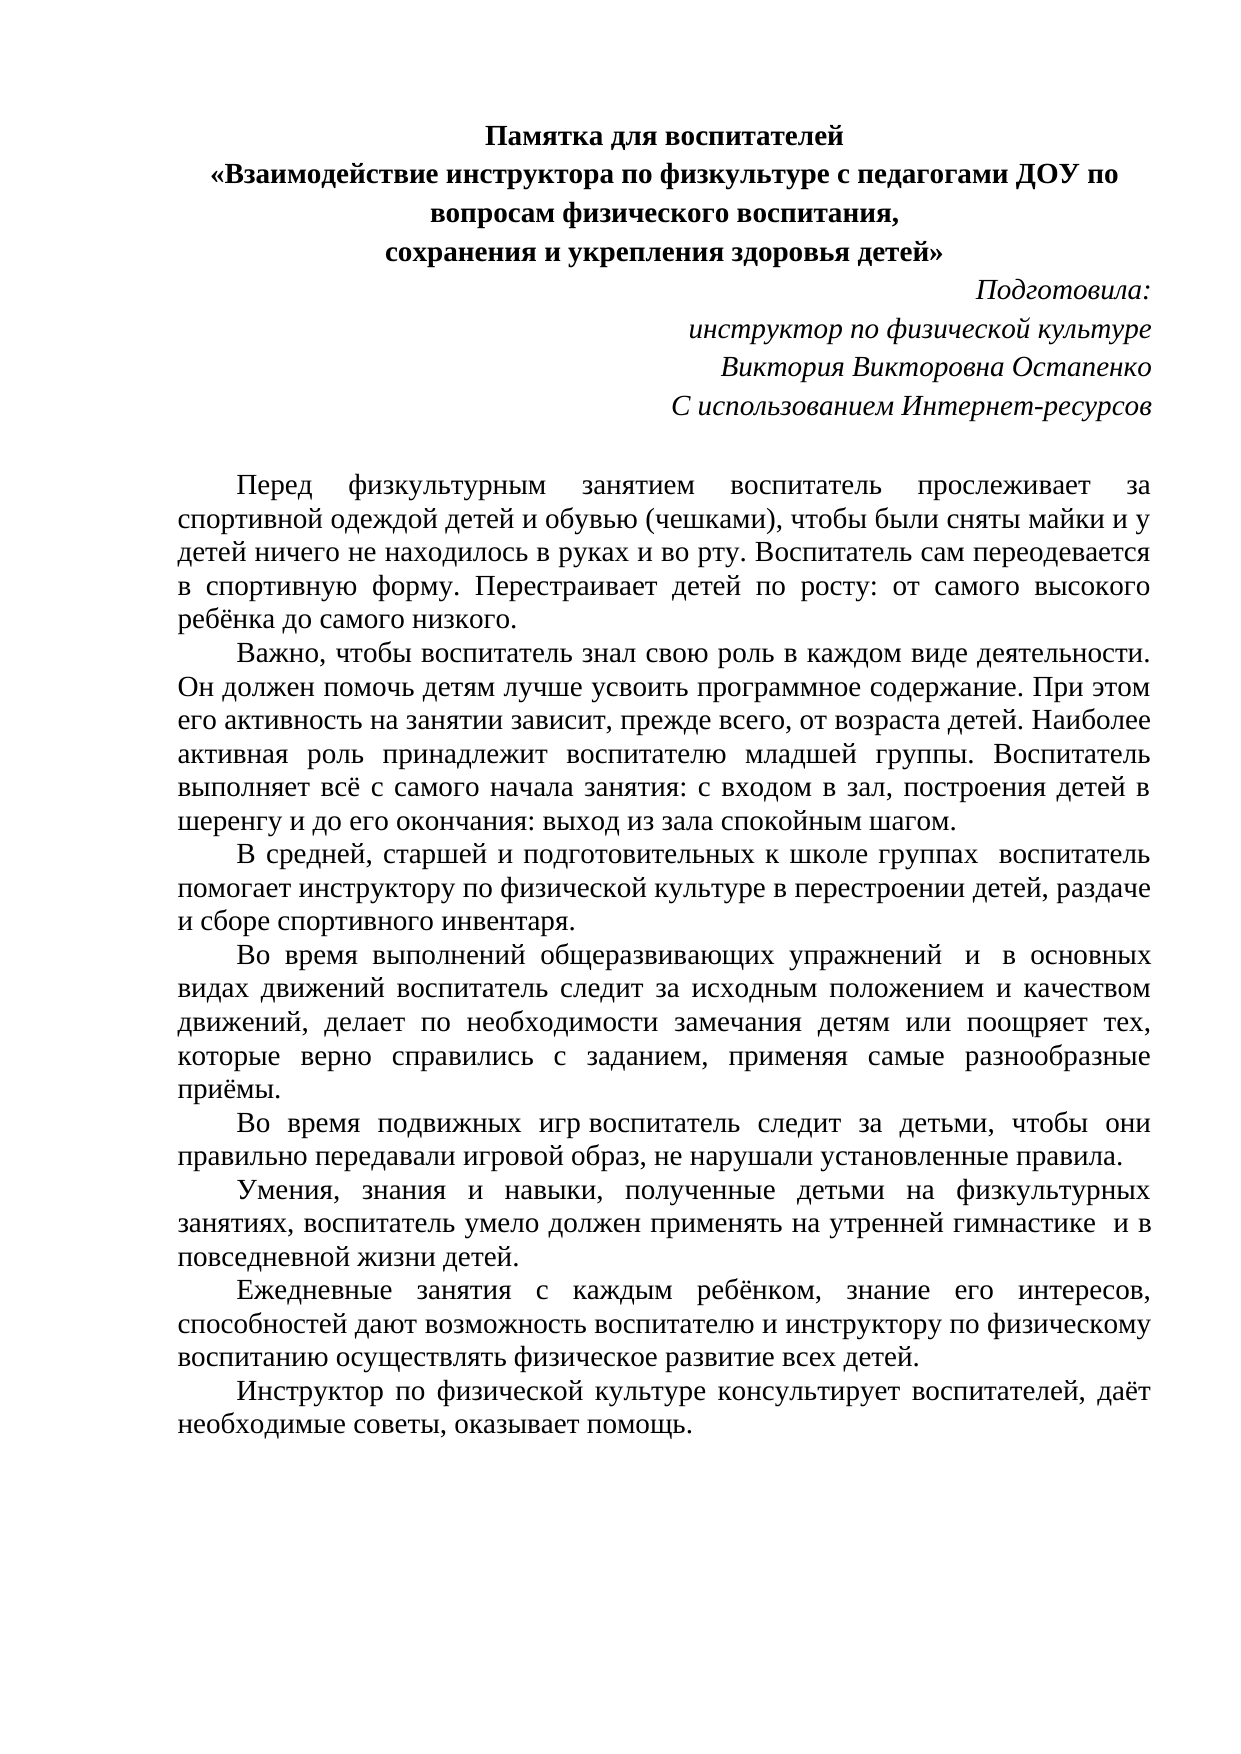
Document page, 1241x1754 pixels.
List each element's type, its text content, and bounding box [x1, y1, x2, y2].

text Важно, чтобы воспитатель знал свою роль в каждом виде деятельности. Он должен помочь детям лучше усвоить программное содержание. При этом его активность на занятии зависит, прежде всего, от возраста детей. Наиболее активная роль принадлежит воспитателю младшей группы. Воспитатель выполняет всё с самого начала занятия: с входом в зал, построения детей в шеренгу и до его окончания: выход из зала спокойным шагом. [177, 635, 1152, 836]
text «Взаимодействие инструктора по физкультуре с педагогами ДОУ по вопросам физического воспитания, [177, 157, 1152, 229]
text Памятка для воспитателей [177, 118, 1152, 152]
text Подготовила: [177, 272, 1152, 306]
text Виктория Викторовна Остапенко [177, 349, 1152, 383]
text инструктор по физической культуре [177, 311, 1152, 344]
text С использованием Интернет-ресурсов [177, 388, 1152, 421]
text Умения, знания и навыки, полученные детьми на физкультурных занятиях, воспитатель умело должен применять на утренней гимнастике и в повседневной жизни детей. [177, 1172, 1152, 1272]
text В средней, старшей и подготовительных к школе группах воспитатель помогает инструктору по физической культуре в перестроении детей, раздаче и сборе спортивного инвентаря. [177, 836, 1152, 937]
text Перед физкультурным занятием воспитатель прослеживает за спортивной одеждой детей и обувью (чешками), чтобы были сняты майки и у детей ничего не находилось в руках и во рту. Воспитатель сам переодевается в спортивную форму. Перестраивает детей по росту: от самого высокого ребёнка до самого низкого. [177, 467, 1152, 635]
text Инструктор по физической культуре консультирует воспитателей, даёт необходимые советы, оказывает помощь. [177, 1373, 1152, 1440]
text сохранения и укрепления здоровья детей» [177, 234, 1152, 267]
text Во время подвижных игр воспитатель следит за детьми, чтобы они правильно передавали игровой образ, не нарушали установленные правила. [177, 1105, 1152, 1172]
text Ежедневные занятия с каждым ребёнком, знание его интересов, способностей дают возможность воспитателю и инструктору по физическому воспитанию осуществлять физическое развитие всех детей. [177, 1272, 1152, 1373]
text Во время выполнений общеразвивающих упражнений и в основных видах движений воспитатель следит за исходным положением и качеством движений, делает по необходимости замечания детям или поощряет тех, которые верно справились с заданием, применяя самые разнообразные приёмы. [177, 937, 1152, 1105]
